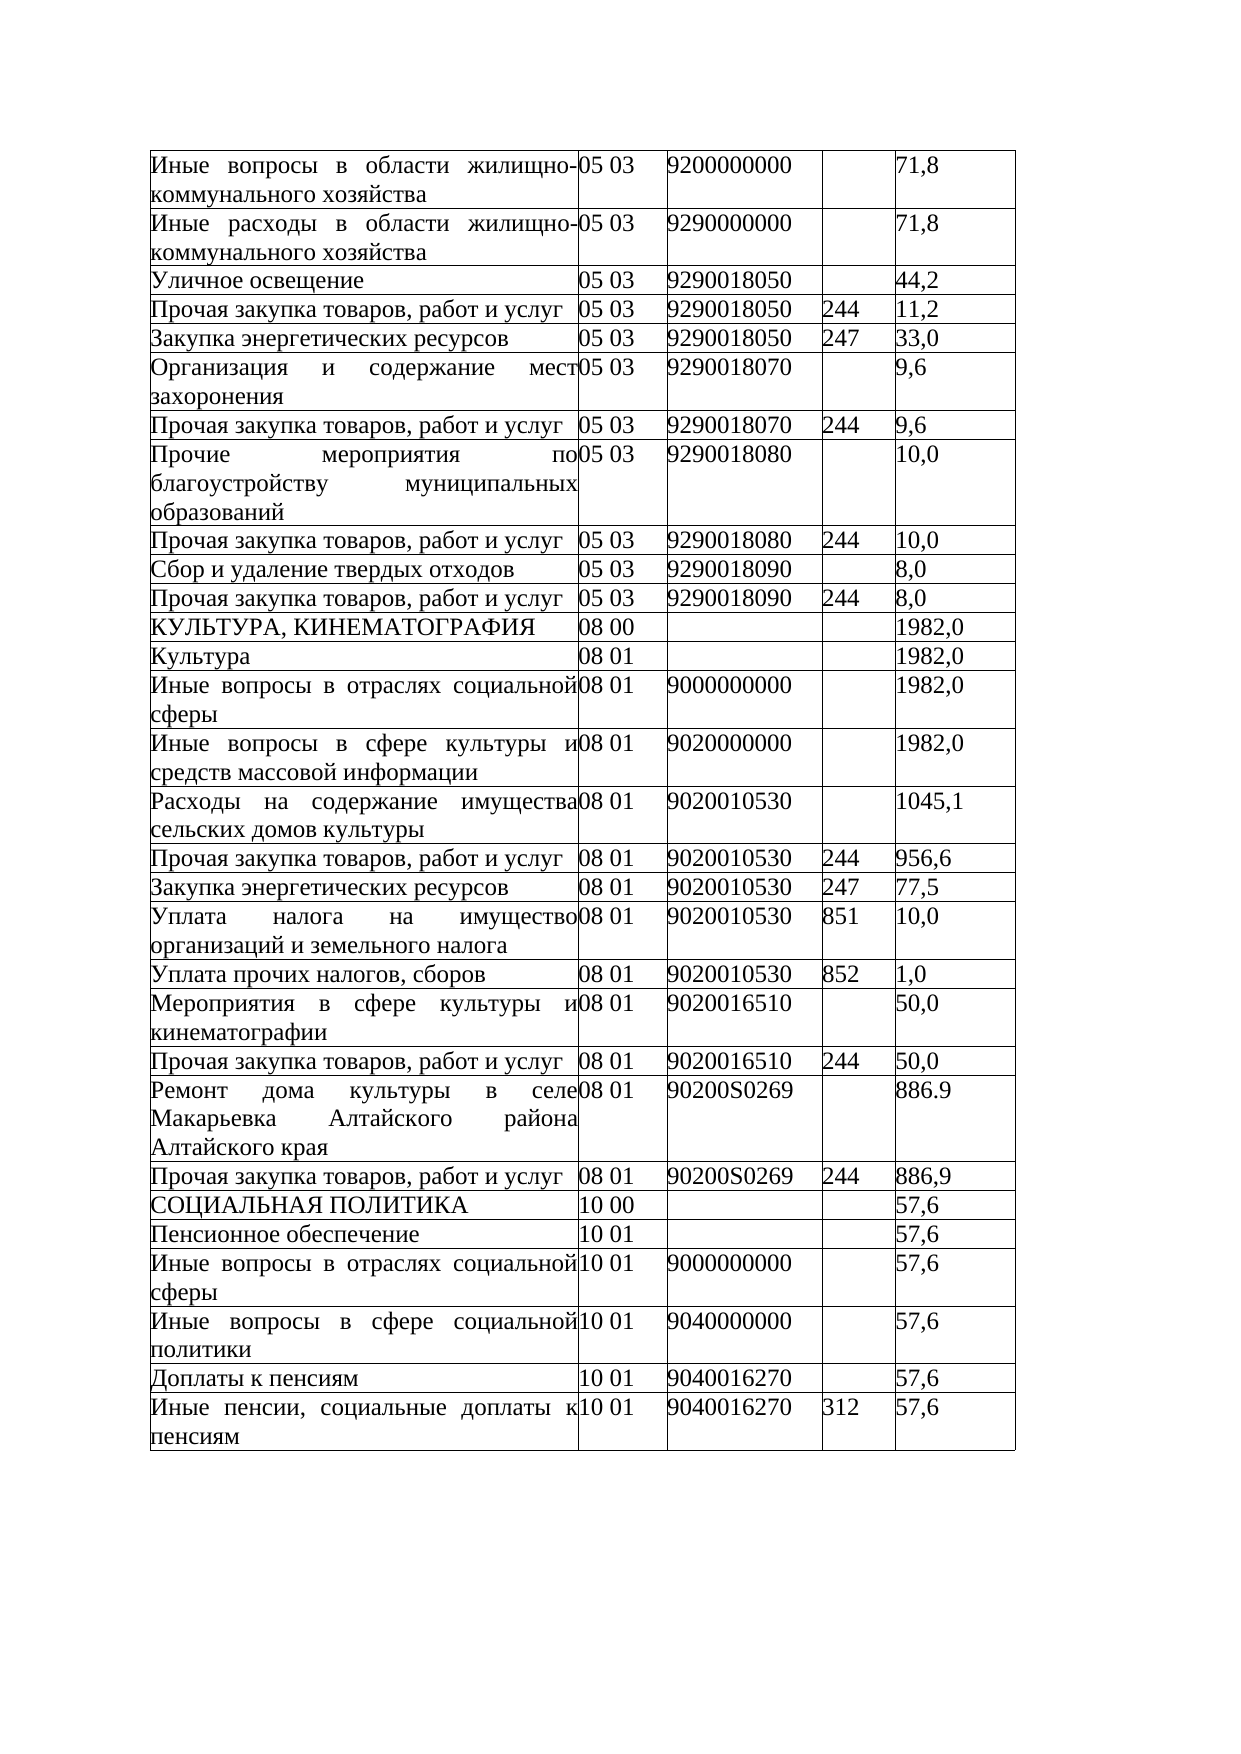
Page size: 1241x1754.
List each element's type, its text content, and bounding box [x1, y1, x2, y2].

table_cell 05 03 [579, 353, 667, 410]
table_cell [823, 1191, 895, 1219]
table_cell 05 03 [579, 526, 667, 554]
table_cell Прочая закупка товаров, работ и услуг [151, 295, 578, 323]
table_cell 244 [823, 1047, 895, 1074]
table_cell 9290018070 [668, 353, 822, 410]
table_cell 77,5 [896, 873, 1015, 901]
table_cell 08 01 [579, 989, 667, 1046]
table_cell [823, 1364, 895, 1392]
table_cell 57,6 [896, 1220, 1015, 1248]
table_cell [823, 209, 895, 265]
table_cell 08 01 [579, 671, 667, 728]
table_cell 244 [823, 526, 895, 554]
table_cell 57,6 [896, 1307, 1015, 1363]
table_cell 10 01 [579, 1220, 667, 1248]
table_cell [823, 613, 895, 641]
table_cell [823, 353, 895, 410]
table_cell 90200S0269 [668, 1076, 822, 1161]
table_cell 9200000000 [668, 151, 822, 208]
table_cell 9290018080 [668, 526, 822, 554]
table_cell 247 [823, 324, 895, 352]
table_cell Пенсионное обеспечение [151, 1220, 578, 1248]
table_cell 10 01 [579, 1307, 667, 1363]
table_cell [823, 555, 895, 583]
table_cell 08 01 [579, 787, 667, 843]
table_cell 05 03 [579, 555, 667, 583]
table_cell 08 01 [579, 1047, 667, 1074]
table_cell Мероприятия в сфере культуры и кинематографии [151, 989, 578, 1046]
table_cell 90200S0269 [668, 1162, 822, 1190]
table_cell 9000000000 [668, 671, 822, 728]
table_cell Прочая закупка товаров, работ и услуг [151, 1047, 578, 1074]
table_cell [823, 1249, 895, 1306]
table_cell 05 03 [579, 209, 667, 265]
table_cell Ремонт дома культуры в селе Макарьевка Алтайского района Алтайского края [151, 1076, 578, 1161]
table_cell 10 01 [579, 1364, 667, 1392]
table_cell 71,8 [896, 151, 1015, 208]
table_cell 247 [823, 873, 895, 901]
table_cell Иные вопросы в сфере культуры и средств массовой информации [151, 729, 578, 786]
table_cell Доплаты к пенсиям [151, 1364, 578, 1392]
table_cell 08 00 [579, 613, 667, 641]
table_cell 886,9 [896, 1162, 1015, 1190]
table_cell 33,0 [896, 324, 1015, 352]
table_cell 08 01 [579, 1162, 667, 1190]
table_cell 9290018050 [668, 324, 822, 352]
table_cell Закупка энергетических ресурсов [151, 324, 578, 352]
table_cell Иные пенсии, социальные доплаты к пенсиям [151, 1393, 578, 1450]
table_cell 05 03 [579, 266, 667, 294]
table_cell 08 01 [579, 642, 667, 670]
table_cell 9,6 [896, 353, 1015, 410]
table_cell [823, 151, 895, 208]
table_cell 08 01 [579, 729, 667, 786]
table_cell 1982,0 [896, 642, 1015, 670]
table_cell 08 01 [579, 960, 667, 988]
table_cell 9290018090 [668, 584, 822, 612]
table_cell Уплата прочих налогов, сборов [151, 960, 578, 988]
table_cell [823, 266, 895, 294]
table_cell 50,0 [896, 1047, 1015, 1074]
table_cell Расходы на содержание имущества сельских домов культуры [151, 787, 578, 843]
table_cell 9040016270 [668, 1364, 822, 1392]
table_cell 1,0 [896, 960, 1015, 988]
table_cell 244 [823, 584, 895, 612]
table_cell 10,0 [896, 526, 1015, 554]
table_cell 9020010530 [668, 960, 822, 988]
table_cell СОЦИАЛЬНАЯ ПОЛИТИКА [151, 1191, 578, 1219]
table_cell [668, 642, 822, 670]
table_cell Иные расходы в области жилищно-коммунального хозяйства [151, 209, 578, 265]
table_cell Организация и содержание мест захоронения [151, 353, 578, 410]
table_cell 9020010530 [668, 873, 822, 901]
table_cell 05 03 [579, 324, 667, 352]
table_cell 244 [823, 411, 895, 439]
table_cell Прочая закупка товаров, работ и услуг [151, 584, 578, 612]
table_cell [823, 729, 895, 786]
table_cell [823, 1076, 895, 1161]
table_cell 9020010530 [668, 787, 822, 843]
table_cell 57,6 [896, 1364, 1015, 1392]
table_cell 05 03 [579, 440, 667, 525]
table_cell 9020010530 [668, 902, 822, 959]
table_cell 886.9 [896, 1076, 1015, 1161]
table_cell 05 03 [579, 151, 667, 208]
table_cell Прочая закупка товаров, работ и услуг [151, 526, 578, 554]
table_cell 244 [823, 295, 895, 323]
table_cell 9020000000 [668, 729, 822, 786]
table_cell 10,0 [896, 902, 1015, 959]
table_cell 10,0 [896, 440, 1015, 525]
table_cell Уличное освещение [151, 266, 578, 294]
table_cell 57,6 [896, 1191, 1015, 1219]
table_cell 244 [823, 844, 895, 872]
table_cell Прочая закупка товаров, работ и услуг [151, 1162, 578, 1190]
table_cell 956,6 [896, 844, 1015, 872]
table_cell Сбор и удаление твердых отходов [151, 555, 578, 583]
table_cell Иные вопросы в сфере социальной политики [151, 1307, 578, 1363]
table_cell [668, 613, 822, 641]
table_cell 8,0 [896, 584, 1015, 612]
table_cell 9290018080 [668, 440, 822, 525]
table_cell Культура [151, 642, 578, 670]
table_cell [668, 1191, 822, 1219]
table_cell Уплата налога на имущество организаций и земельного налога [151, 902, 578, 959]
table_cell 9040016270 [668, 1393, 822, 1450]
table_cell Иные вопросы в отраслях социальной сферы [151, 671, 578, 728]
table_cell 08 01 [579, 1076, 667, 1161]
table_cell 9020016510 [668, 989, 822, 1046]
table_cell 8,0 [896, 555, 1015, 583]
table_cell 10 01 [579, 1393, 667, 1450]
table_cell 50,0 [896, 989, 1015, 1046]
table_cell 9290000000 [668, 209, 822, 265]
table_cell 9020016510 [668, 1047, 822, 1074]
table_cell 57,6 [896, 1249, 1015, 1306]
table_cell [823, 671, 895, 728]
table_cell 11,2 [896, 295, 1015, 323]
table_cell 852 [823, 960, 895, 988]
table_cell 9,6 [896, 411, 1015, 439]
table_cell [823, 1307, 895, 1363]
table_cell 57,6 [896, 1393, 1015, 1450]
table_cell 05 03 [579, 584, 667, 612]
table_cell 9000000000 [668, 1249, 822, 1306]
table_cell 05 03 [579, 295, 667, 323]
table_cell Прочие мероприятия по благоустройству муниципальных образований [151, 440, 578, 525]
table_cell Иные вопросы в области жилищно-коммунального хозяйства [151, 151, 578, 208]
table_cell 08 01 [579, 844, 667, 872]
table_cell 9290018070 [668, 411, 822, 439]
table_cell 9290018050 [668, 295, 822, 323]
table_cell 851 [823, 902, 895, 959]
table_cell 9040000000 [668, 1307, 822, 1363]
table_cell 9290018050 [668, 266, 822, 294]
table_cell [668, 1220, 822, 1248]
table_cell [823, 787, 895, 843]
table_cell 1982,0 [896, 671, 1015, 728]
table_cell 9020010530 [668, 844, 822, 872]
table_cell 10 00 [579, 1191, 667, 1219]
table_cell [823, 989, 895, 1046]
table_cell 1982,0 [896, 729, 1015, 786]
table_cell 10 01 [579, 1249, 667, 1306]
table_cell Прочая закупка товаров, работ и услуг [151, 844, 578, 872]
table_cell 244 [823, 1162, 895, 1190]
table_cell КУЛЬТУРА, КИНЕМАТОГРАФИЯ [151, 613, 578, 641]
table_cell 71,8 [896, 209, 1015, 265]
table_cell [823, 642, 895, 670]
table_cell 08 01 [579, 902, 667, 959]
table_cell 1982,0 [896, 613, 1015, 641]
table_cell Закупка энергетических ресурсов [151, 873, 578, 901]
table_cell Прочая закупка товаров, работ и услуг [151, 411, 578, 439]
table_cell Иные вопросы в отраслях социальной сферы [151, 1249, 578, 1306]
table_cell [823, 1220, 895, 1248]
table_cell 9290018090 [668, 555, 822, 583]
table_cell 312 [823, 1393, 895, 1450]
table_cell 44,2 [896, 266, 1015, 294]
table_cell 1045,1 [896, 787, 1015, 843]
table_cell 08 01 [579, 873, 667, 901]
table_cell [823, 440, 895, 525]
table_cell 05 03 [579, 411, 667, 439]
